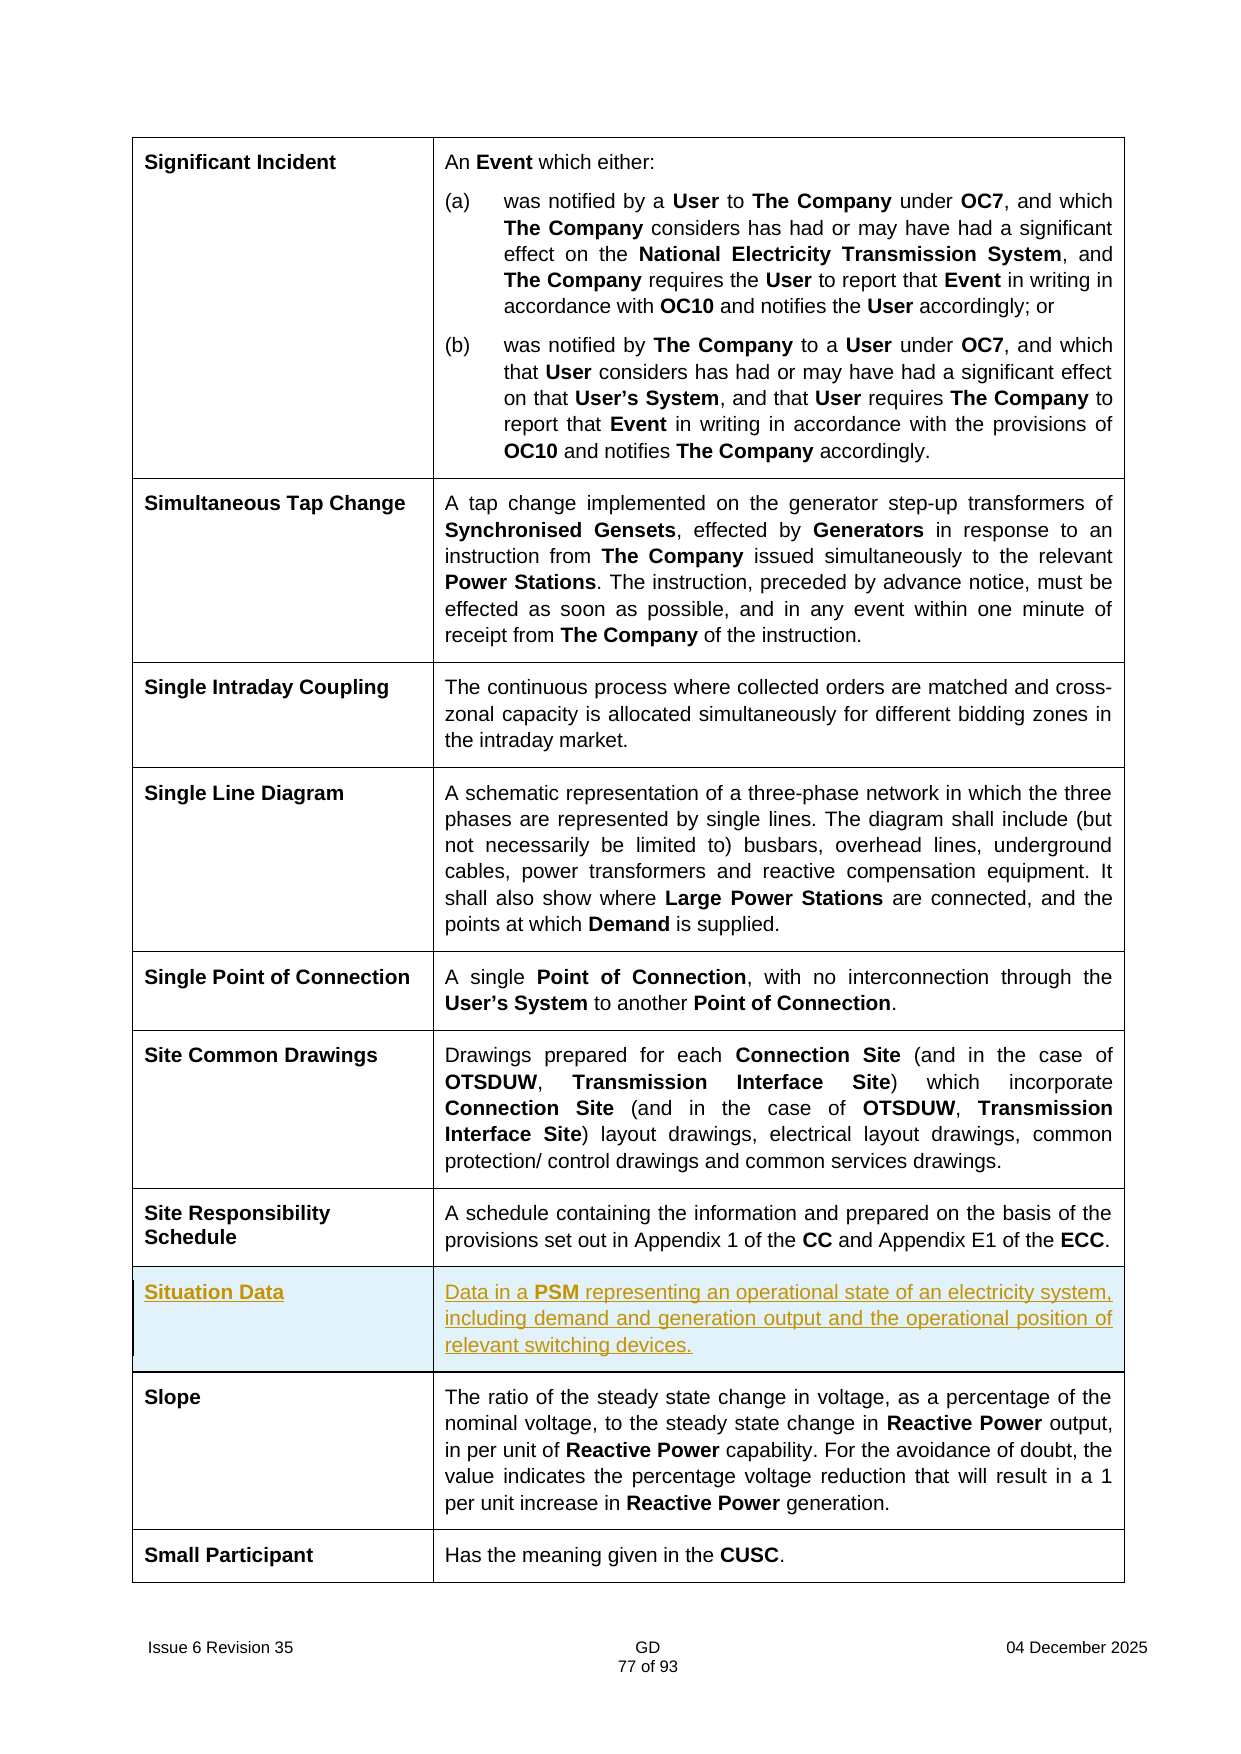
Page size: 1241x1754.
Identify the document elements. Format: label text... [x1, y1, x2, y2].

table_cell A single Point of Connection, with no interconnection through the User’s System to another Point of Connection. [434, 952, 1124, 1030]
table_cell Significant Incident [133, 138, 433, 477]
table_cell Site Responsibility Schedule [133, 1189, 433, 1266]
table_cell An Event which either: (a) was notified by a User to The Company under OC7, and which The Company considers has had or may have had a significant effect on the National Electricity Transmission System, and The Company requires the User to report that Event in writing in accordance with OC10 and notifies the User accordingly; or (b) was notified by The Company to a User under OC7, and which that User considers has had or may have had a significant effect on that User’s System, and that User requires The Company to report that Event in writing in accordance with the provisions of OC10 and notifies The Company accordingly. [434, 138, 1124, 477]
table_cell A tap change implemented on the generator step-up transformers of Synchronised Gensets, effected by Generators in response to an instruction from The Company issued simultaneously to the relevant Power Stations. The instruction, preceded by advance notice, must be effected as soon as possible, and in any event within one minute of receipt from The Company of the instruction. [434, 479, 1124, 662]
table_cell Single Intraday Coupling [133, 663, 433, 767]
table_cell Single Line Diagram [133, 768, 433, 951]
table_cell The ratio of the steady state change in voltage, as a percentage of the nominal voltage, to the steady state change in Reactive Power output, in per unit of Reactive Power capability. For the avoidance of doubt, the value indicates the percentage voltage reduction that will result in a 1 per unit increase in Reactive Power generation. [434, 1373, 1124, 1529]
table_cell Slope [133, 1373, 433, 1529]
table_cell Drawings prepared for each Connection Site (and in the case of OTSDUW, Transmission Interface Site) which incorporate Connection Site (and in the case of OTSDUW, Transmission Interface Site) layout drawings, electrical layout drawings, common protection/ control drawings and common services drawings. [434, 1031, 1124, 1187]
table_cell A schedule containing the information and prepared on the basis of the provisions set out in Appendix 1 of the CC and Appendix E1 of the ECC. [434, 1189, 1124, 1266]
table_cell Small Participant [133, 1530, 433, 1582]
table_cell Single Point of Connection [133, 952, 433, 1030]
table_cell Has the meaning given in the CUSC. [434, 1530, 1124, 1582]
table_cell The continuous process where collected orders are matched and cross-zonal capacity is allocated simultaneously for different bidding zones in the intraday market. [434, 663, 1124, 767]
table_cell Site Common Drawings [133, 1031, 433, 1187]
table_cell A schematic representation of a three-phase network in which the three phases are represented by single lines. The diagram shall include (but not necessarily be limited to) busbars, overhead lines, underground cables, power transformers and reactive compensation equipment. It shall also show where Large Power Stations are connected, and the points at which Demand is supplied. [434, 768, 1124, 951]
table_cell Simultaneous Tap Change [133, 479, 433, 662]
